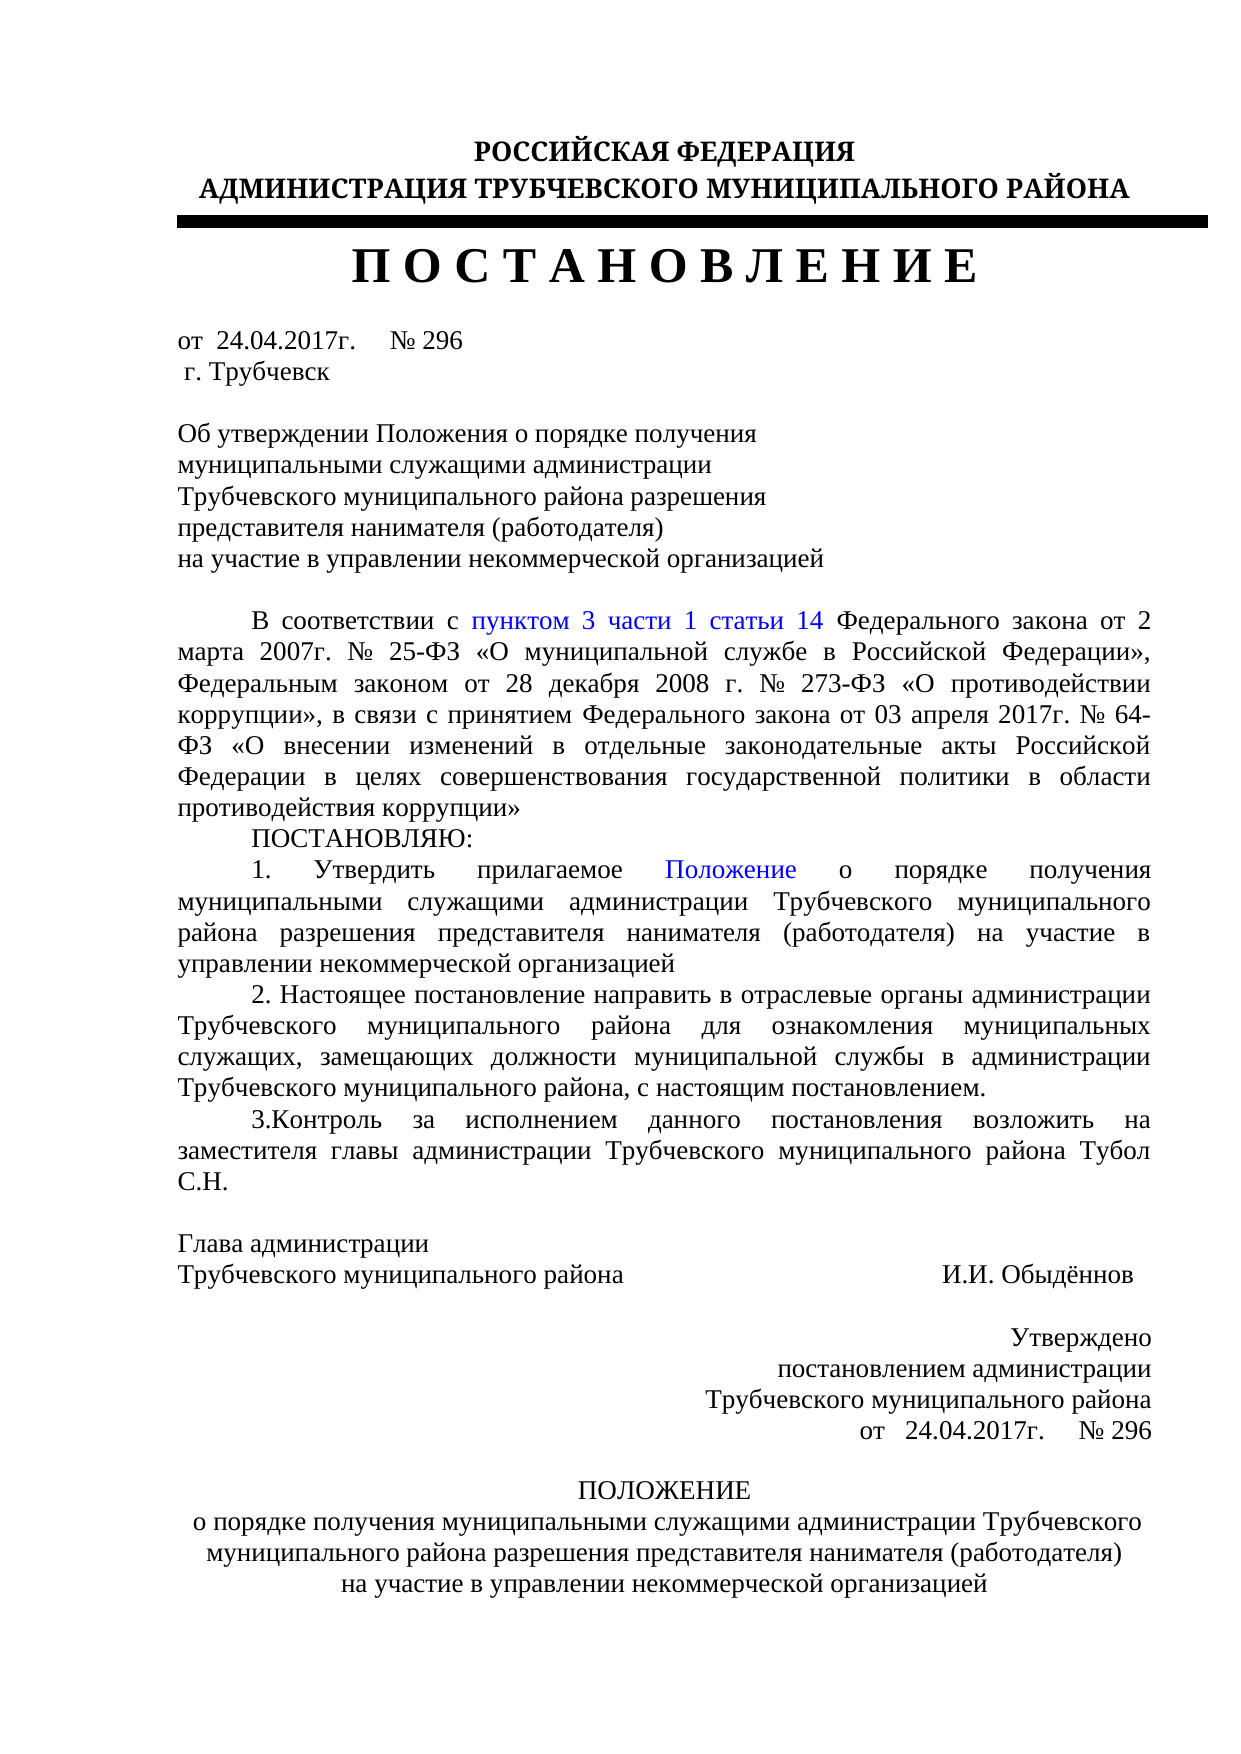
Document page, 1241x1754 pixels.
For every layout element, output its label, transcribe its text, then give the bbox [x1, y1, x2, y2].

title 1. Утвердить прилагаемое Положение о порядке получения муниципальными служащими администрации Трубчевского муниципального района разрешения представителя нанимателя (работодателя) на участие в управлении некоммерческой организацией [177, 853, 1152, 978]
title о порядке получения муниципальными служащими администрации Трубчевского муниципального района разрешения представителя нанимателя (работодателя) [177, 1505, 1152, 1567]
title муниципальными служащими администрации [177, 449, 1152, 480]
text Трубчевского муниципального района И.И. Обыдённов [177, 1258, 1152, 1289]
title на участие в управлении некоммерческой организацией [177, 542, 1152, 573]
text АДМИНИСТРАЦИЯ ТРУБЧЕВСКОГО МУНИЦИПАЛЬНОГО РАЙОНА [177, 170, 1152, 207]
title Трубчевского муниципального района разрешения [177, 480, 1152, 511]
text от 24.04.2017г. № 296 [177, 324, 1152, 355]
text 2. Настоящее постановление направить в отраслевые органы администрации Трубчевского муниципального района для ознакомления муниципальных служащих, замещающих должности муниципальной службы в администрации Трубчевского муниципального района, с настоящим постановлением. [177, 978, 1152, 1103]
title представителя нанимателя (работодателя) [177, 511, 1152, 542]
text г. Трубчевск [177, 355, 1152, 386]
text Утверждено [177, 1321, 1152, 1352]
text постановлением администрации [177, 1352, 1152, 1383]
title ПОЛОЖЕНИЕ [177, 1474, 1152, 1505]
text Глава администрации [177, 1227, 1152, 1258]
text В соответствии с пунктом 3 части 1 статьи 14 Федерального закона от 2 марта 2007г. № 25-ФЗ «О муниципальной службе в Российской Федерации», Федеральным законом от 28 декабря 2008 г. № 273-ФЗ «О противодействии коррупции», в связи с принятием Федерального закона от 03 апреля 2017г. № 64-ФЗ «О внесении изменений в отдельные законодательные акты Российской Федерации в целях совершенствования государственной политики в области противодействия коррупции» [177, 604, 1152, 822]
text 3.Контроль за исполнением данного постановления возложить на заместителя главы администрации Трубчевского муниципального района Тубол С.Н. [177, 1103, 1152, 1196]
text П О С Т А Н О В Л Е Н И Е [177, 235, 1152, 293]
text РОССИЙСКАЯ ФЕДЕРАЦИЯ [177, 133, 1152, 170]
text Трубчевского муниципального района [177, 1383, 1152, 1414]
title Об утверждении Положения о порядке получения [177, 417, 1152, 449]
text ПОСТАНОВЛЯЮ: [177, 822, 1152, 853]
title на участие в управлении некоммерческой организацией [177, 1567, 1152, 1599]
text от 24.04.2017г. № 296 [177, 1414, 1152, 1445]
